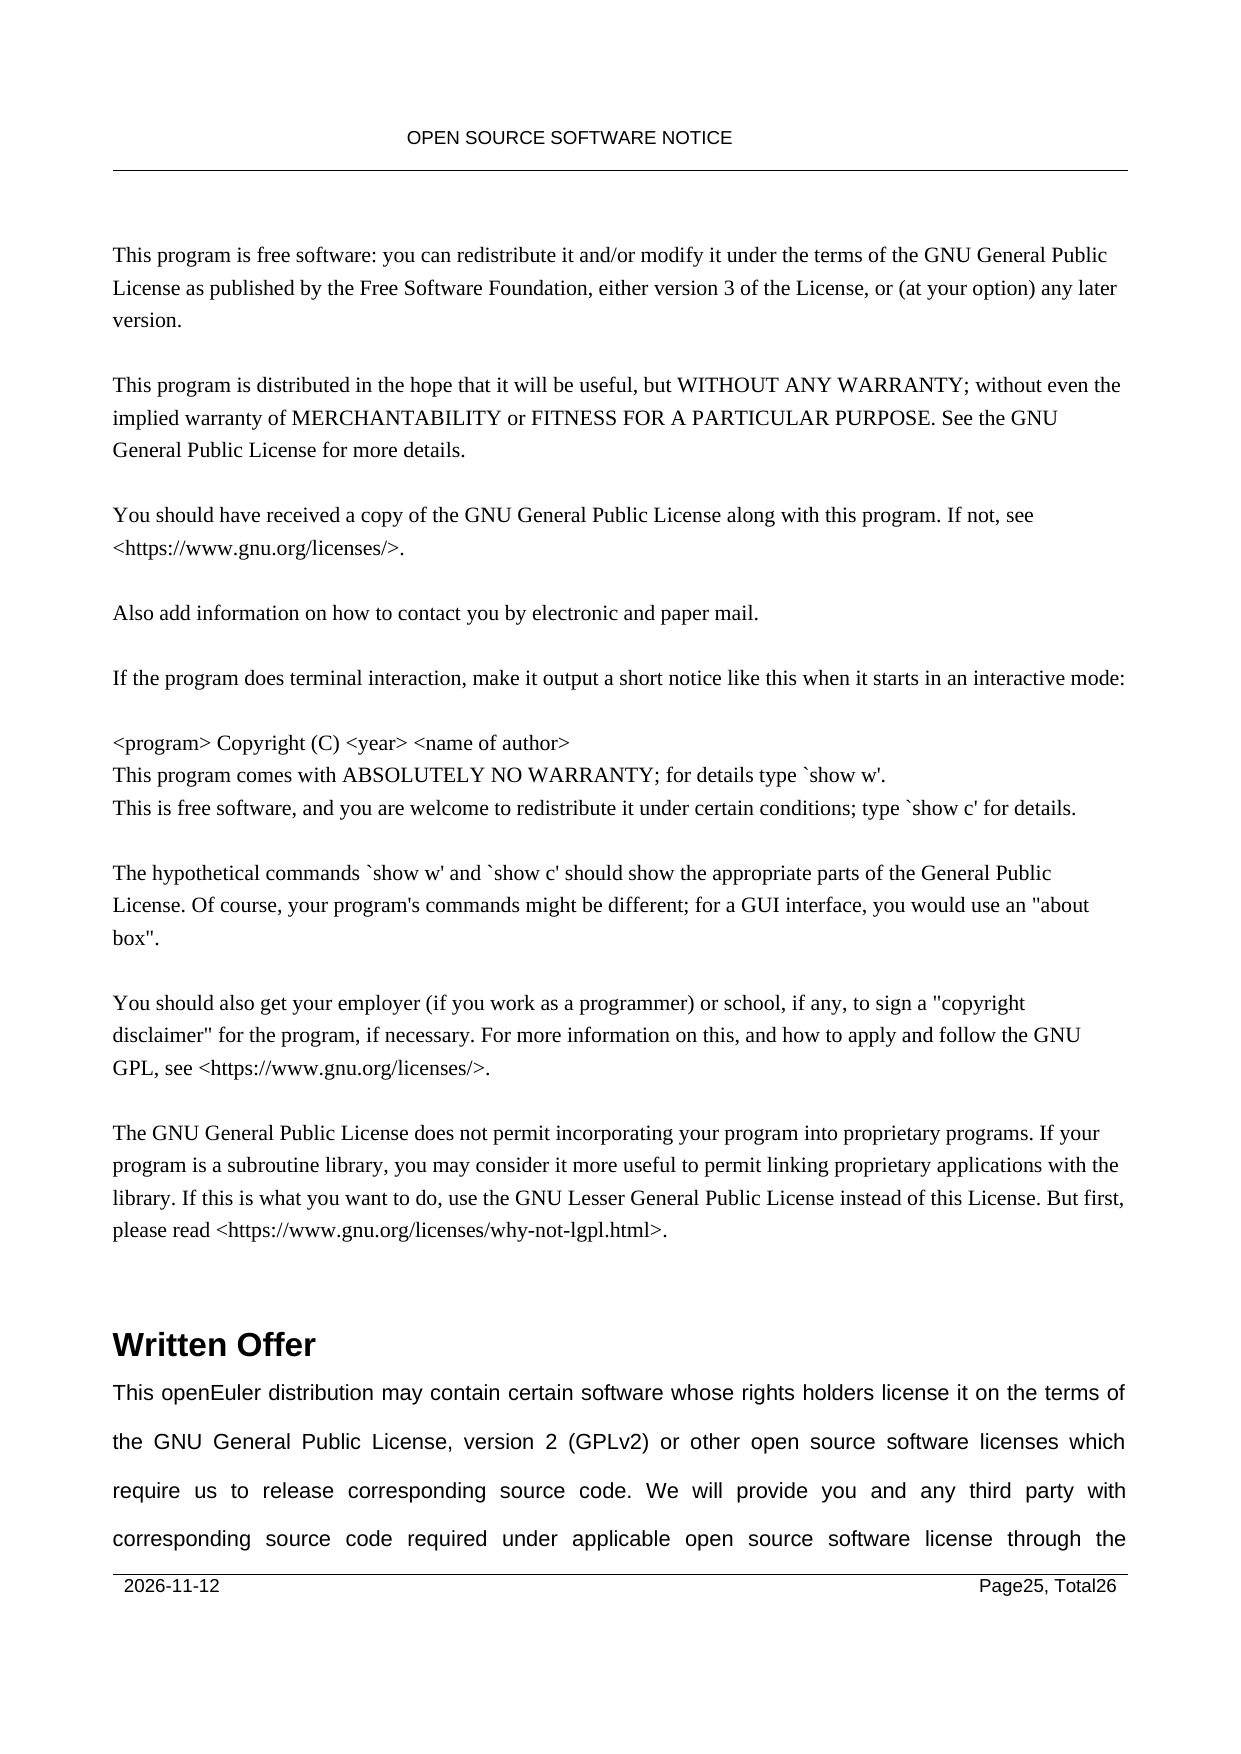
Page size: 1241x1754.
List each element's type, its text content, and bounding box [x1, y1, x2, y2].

text Written Offer [112, 1311, 1128, 1376]
text This program is free software: you can redistribute it and/or modify it under the terms of the GNU General Public License as published by the Free Software Foundation, either version 3 of the License, or (at your option) any later version. [112, 239, 1128, 336]
text This program comes with ABSOLUTELY NO WARRANTY; for details type `show w'. [112, 759, 1128, 791]
text The GNU General Public License does not permit incorporating your program into proprietary programs. If your program is a subroutine library, you may consider it more useful to permit linking proprietary applications with the library. If this is what you want to do, use the GNU Lesser General Public License instead of this License. But first, please read <https://www.gnu.org/licenses/why-not-lgpl.html>. [112, 1116, 1128, 1246]
text This program is distributed in the hope that it will be useful, but WITHOUT ANY WARRANTY; without even the implied warranty of MERCHANTABILITY or FITNESS FOR A PARTICULAR PURPOSE. See the GNU General Public License for more details. [112, 369, 1128, 466]
text Also add information on how to contact you by electronic and paper mail. [112, 596, 1128, 629]
text The hypothetical commands `show w' and `show c' should show the appropriate parts of the General Public License. Of course, your program's commands might be different; for a GUI interface, you would use an "about box". [112, 856, 1128, 954]
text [112, 1376, 1128, 1555]
text You should have received a copy of the GNU General Public License along with this program. If not, see <https://www.gnu.org/licenses/>. [112, 499, 1128, 564]
text <program> Copyright (C) <year> <name of author> [112, 726, 1128, 759]
text You should also get your employer (if you work as a programmer) or school, if any, to sign a "copyright disclaimer" for the program, if necessary. For more information on this, and how to apply and follow the GNU GPL, see <https://www.gnu.org/licenses/>. [112, 986, 1128, 1084]
text If the program does terminal interaction, make it output a short notice like this when it starts in an interactive mode: [112, 661, 1128, 694]
text This is free software, and you are welcome to redistribute it under certain conditions; type `show c' for details. [112, 791, 1128, 824]
